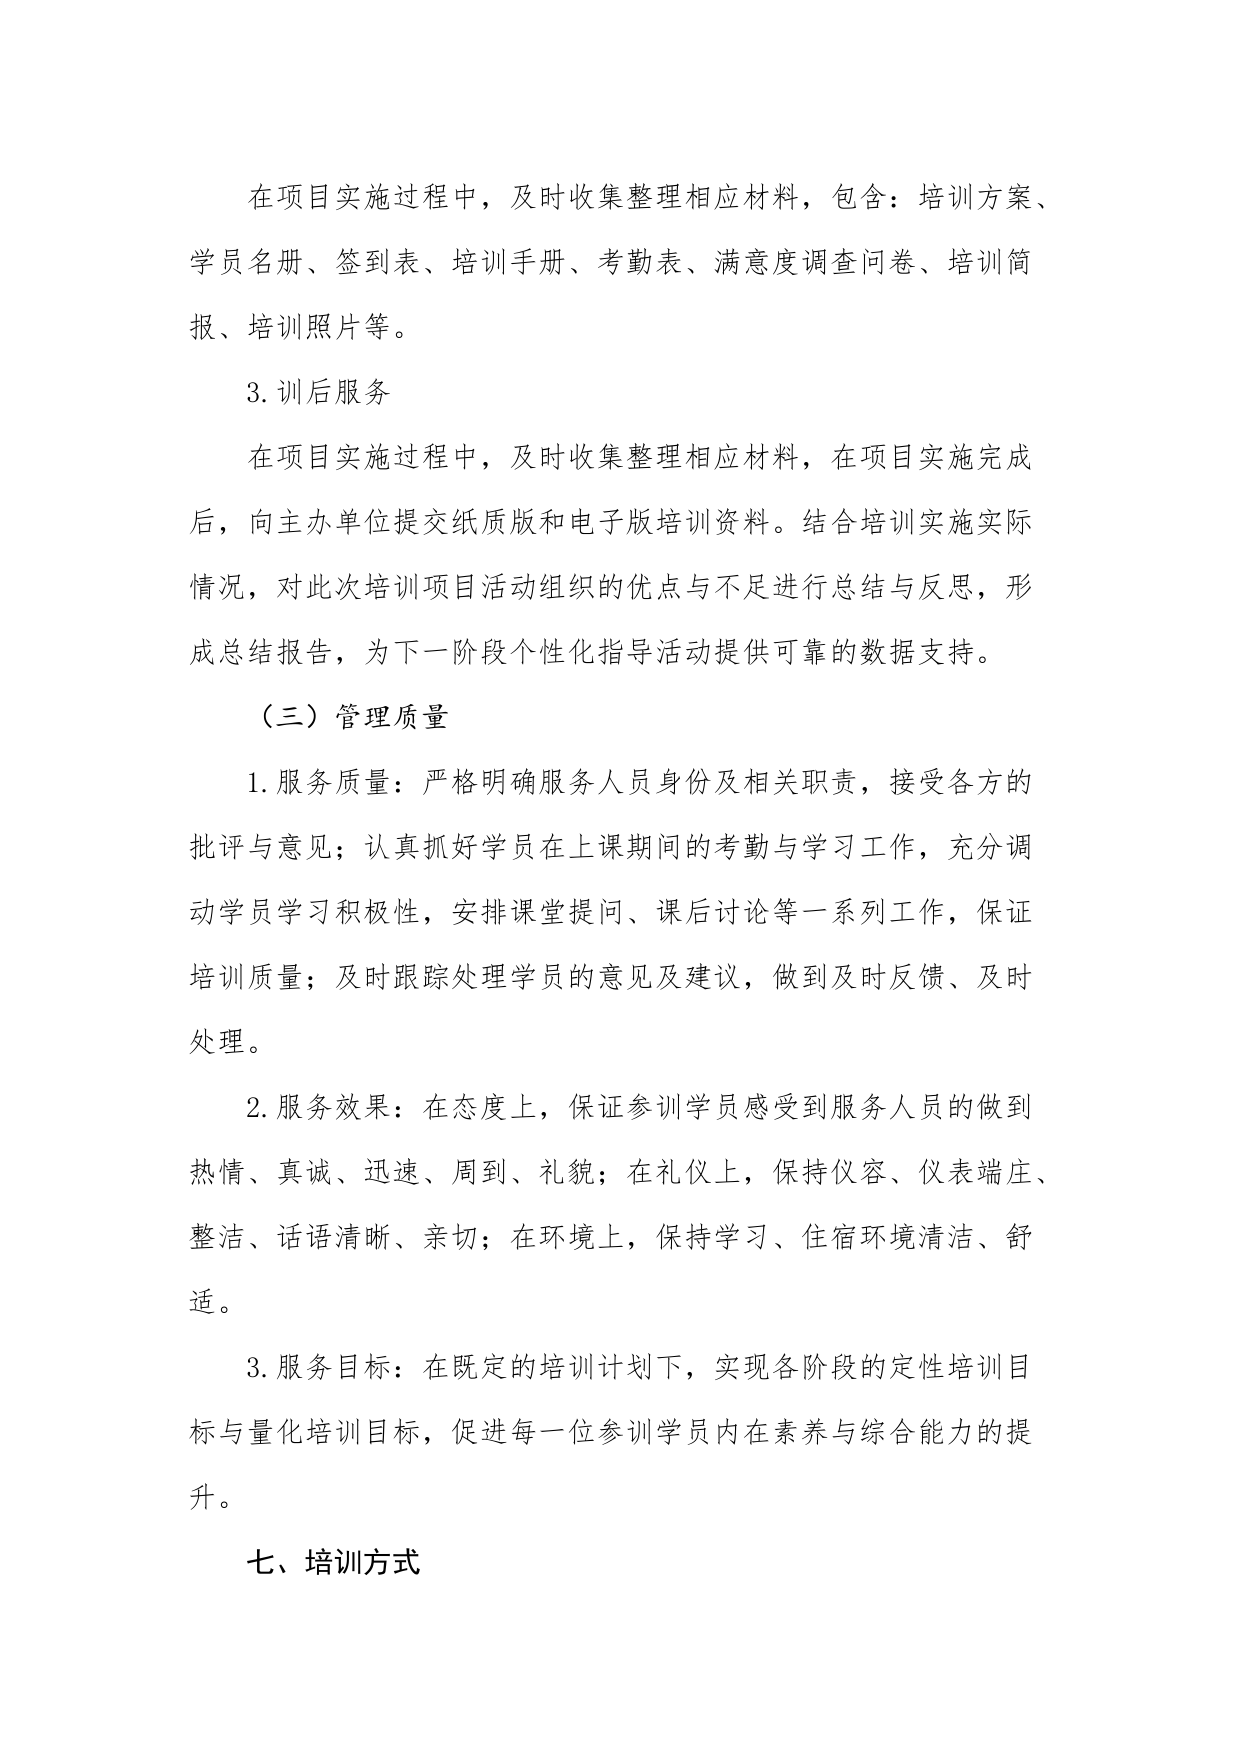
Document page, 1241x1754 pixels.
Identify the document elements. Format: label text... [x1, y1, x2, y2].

text （三）管理质量 [187, 682, 1053, 747]
text 在项目实施过程中，及时收集整理相应材料，在项目实施完成后，向主办单位提交纸质版和电子版培训资料。结合培训实施实际情况，对此次培训项目活动组织的优点与不足进行总结与反思，形成总结报告，为下一阶段个性化指导活动提供可靠的数据支持。 [187, 422, 1053, 682]
text 3.训后服务 [187, 357, 1053, 422]
text 3.服务目标：在既定的培训计划下，实现各阶段的定性培训目标与量化培训目标，促进每一位参训学员内在素养与综合能力的提升。 [187, 1332, 1053, 1527]
text 1.服务质量：严格明确服务人员身份及相关职责，接受各方的批评与意见；认真抓好学员在上课期间的考勤与学习工作，充分调动学员学习积极性，安排课堂提问、课后讨论等一系列工作，保证培训质量；及时跟踪处理学员的意见及建议，做到及时反馈、及时处理。 [187, 747, 1053, 1072]
text 2.服务效果：在态度上，保证参训学员感受到服务人员的做到热情、真诚、迅速、周到、礼貌；在礼仪上，保持仪容、仪表端庄、整洁、话语清晰、亲切；在环境上，保持学习、住宿环境清洁、舒适。 [187, 1072, 1053, 1332]
text 在项目实施过程中，及时收集整理相应材料，包含：培训方案、学员名册、签到表、培训手册、考勤表、满意度调查问卷、培训简报、培训照片等。 [187, 162, 1053, 357]
text 七、培训方式 [187, 1527, 1053, 1592]
